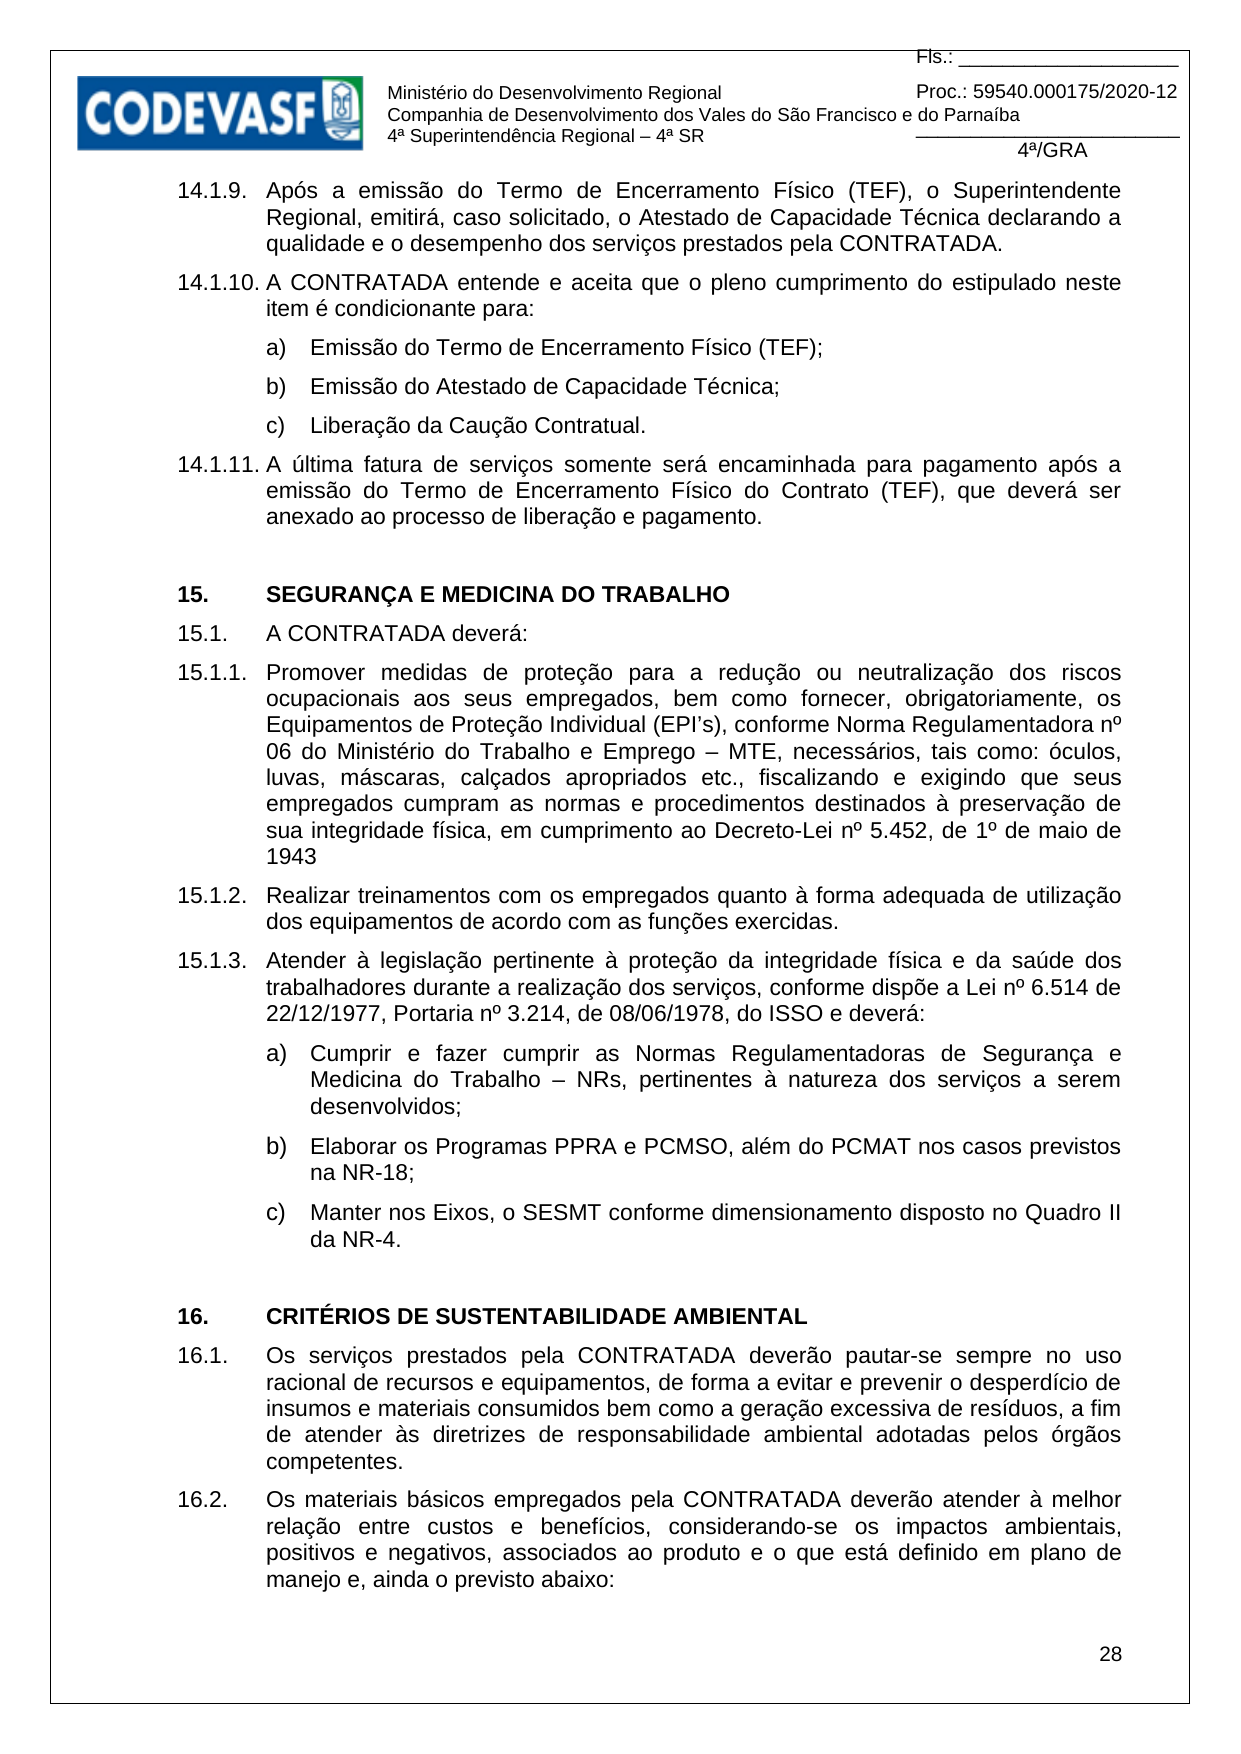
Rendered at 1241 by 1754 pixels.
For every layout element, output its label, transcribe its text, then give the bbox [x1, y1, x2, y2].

list Manter nos Eixos, o SESMT conforme dimensionamento disposto no Quadro II da NR-4. [266, 1198, 1122, 1252]
list Cumprir e fazer cumprir as Normas Regulamentadoras de Segurança e Medicina do Trabalho – NRs, pertinentes à natureza dos serviços a serem desenvolvidos; [266, 1039, 1122, 1119]
subtitle Após a emissão do Termo de Encerramento Físico (TEF), o Superintendente Regional, emitirá, caso solicitado, o Atestado de Capacidade Técnica declarando a qualidade e o desempenho dos serviços prestados pela CONTRATADA. [177, 177, 1122, 256]
text 16.2. Os materiais básicos empregados pela CONTRATADA deverão atender à melhor relação entre custos e benefícios, considerando-se os impactos ambientais, positivos e negativos, associados ao produto e o que está definido em plano de manejo e, ainda o previsto abaixo: [177, 1486, 1122, 1592]
text c) Liberação da Caução Contratual. [266, 412, 1122, 438]
subtitle A CONTRATADA deverá: [177, 620, 1122, 646]
list Elaborar os Programas PPRA e PCMSO, além do PCMAT nos casos previstos na NR-18; [266, 1132, 1122, 1186]
subtitle A CONTRATADA entende e aceita que o pleno cumprimento do estipulado neste item é condicionante para: [177, 269, 1122, 321]
subtitle Realizar treinamentos com os empregados quanto à forma adequada de utilização dos equipamentos de acordo com as funções exercidas. [177, 882, 1122, 935]
subtitle CRITÉRIOS DE SUSTENTABILIDADE AMBIENTAL [177, 1303, 1122, 1330]
picture [77, 76, 365, 153]
subtitle Promover medidas de proteção para a redução ou neutralização dos riscos ocupacionais aos seus empregados, bem como fornecer, obrigatoriamente, os Equipamentos de Proteção Individual (EPI’s), conforme Norma Regulamentadora nº 06 do Ministério do Trabalho e Emprego – MTE, necessários, tais como: óculos, luvas, máscaras, calçados apropriados etc., fiscalizando e exigindo que seus empregados cumpram as normas e procedimentos destinados à preservação de sua integridade física, em cumprimento ao Decreto-Lei nº 5.452, de 1º de maio de 1943 [177, 659, 1122, 869]
text 16.1. Os serviços prestados pela CONTRATADA deverão pautar-se sempre no uso racional de recursos e equipamentos, de forma a evitar e prevenir o desperdício de insumos e materiais consumidos bem como a geração excessiva de resíduos, a fim de atender às diretrizes de responsabilidade ambiental adotadas pelos órgãos competentes. [177, 1342, 1122, 1474]
text a) Emissão do Termo de Encerramento Físico (TEF); [266, 334, 1122, 360]
subtitle SEGURANÇA E MEDICINA DO TRABALHO [177, 581, 1122, 607]
subtitle A última fatura de serviços somente será encaminhada para pagamento após a emissão do Termo de Encerramento Físico do Contrato (TEF), que deverá ser anexado ao processo de liberação e pagamento. [177, 451, 1122, 529]
subtitle Atender à legislação pertinente à proteção da integridade física e da saúde dos trabalhadores durante a realização dos serviços, conforme dispõe a Lei nº 6.514 de 22/12/1977, Portaria nº 3.214, de 08/06/1978, do ISSO e deverá: [177, 947, 1122, 1026]
text b) Emissão do Atestado de Capacidade Técnica; [266, 373, 1122, 399]
